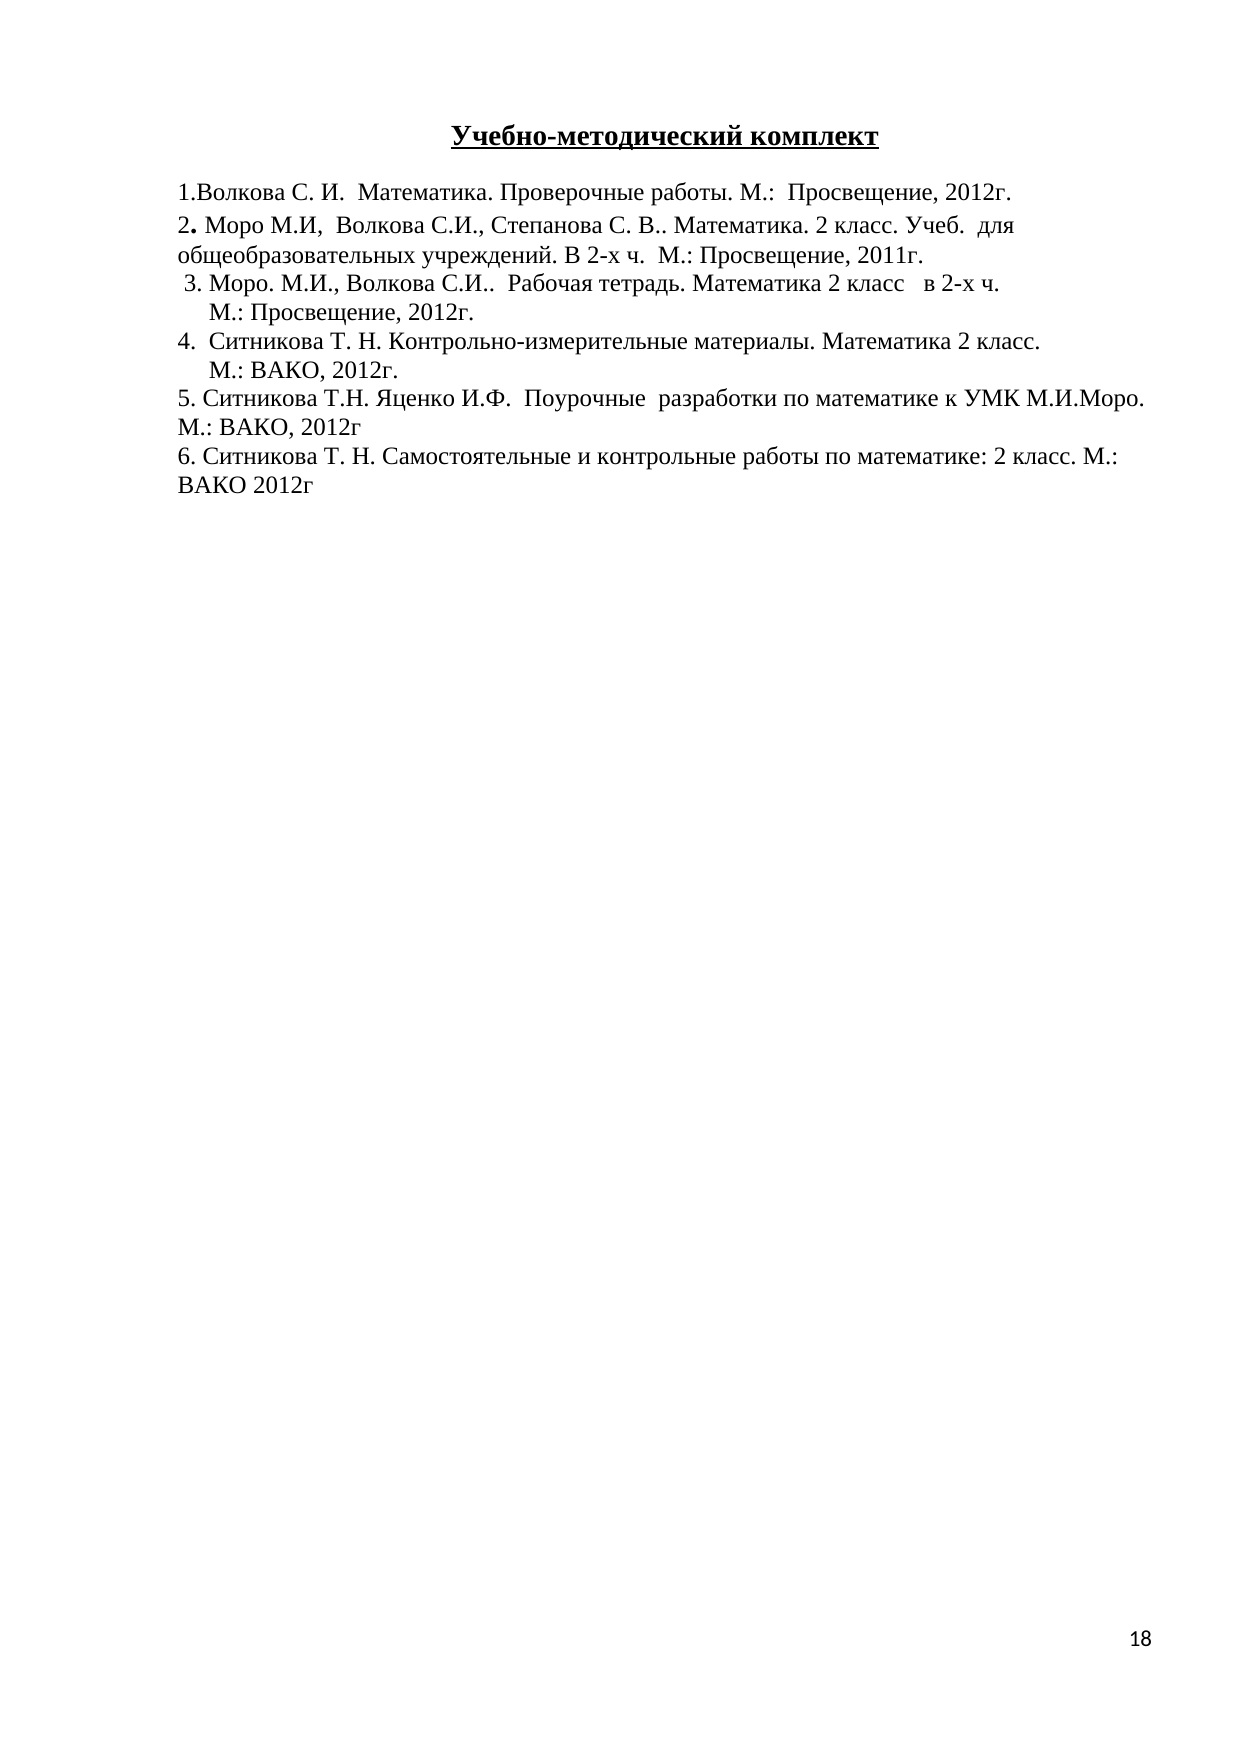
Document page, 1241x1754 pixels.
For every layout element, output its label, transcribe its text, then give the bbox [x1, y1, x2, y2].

text 4. Ситникова Т. Н. Контрольно-измерительные материалы. Математика 2 класс. [177, 326, 1152, 355]
text 5. Ситникова Т.Н. Яценко И.Ф. Поурочные разработки по математике к УМК М.И.Моро. М.: ВАКО, 2012г [177, 383, 1152, 441]
text 1.Волкова С. И. Математика. Проверочные работы. М.: Просвещение, 2012г. [177, 177, 1152, 206]
text 6. Ситникова Т. Н. Самостоятельные и контрольные работы по математике: 2 класс. М.: ВАКО 2012г [177, 441, 1152, 498]
text 2. Моро М.И, Волкова С.И., Степанова С. В.. Математика. 2 класс. Учеб. для общеобразовательных учреждений. В 2-х ч. М.: Просвещение, 2011г. [177, 206, 1152, 268]
text М.: ВАКО, 2012г. [177, 355, 1152, 383]
text 3. Моро. М.И., Волкова С.И.. Рабочая тетрадь. Математика 2 класс в 2-х ч. [177, 268, 1152, 297]
text М.: Просвещение, 2012г. [177, 297, 1152, 326]
text Учебно-методический комплект [177, 118, 1152, 152]
